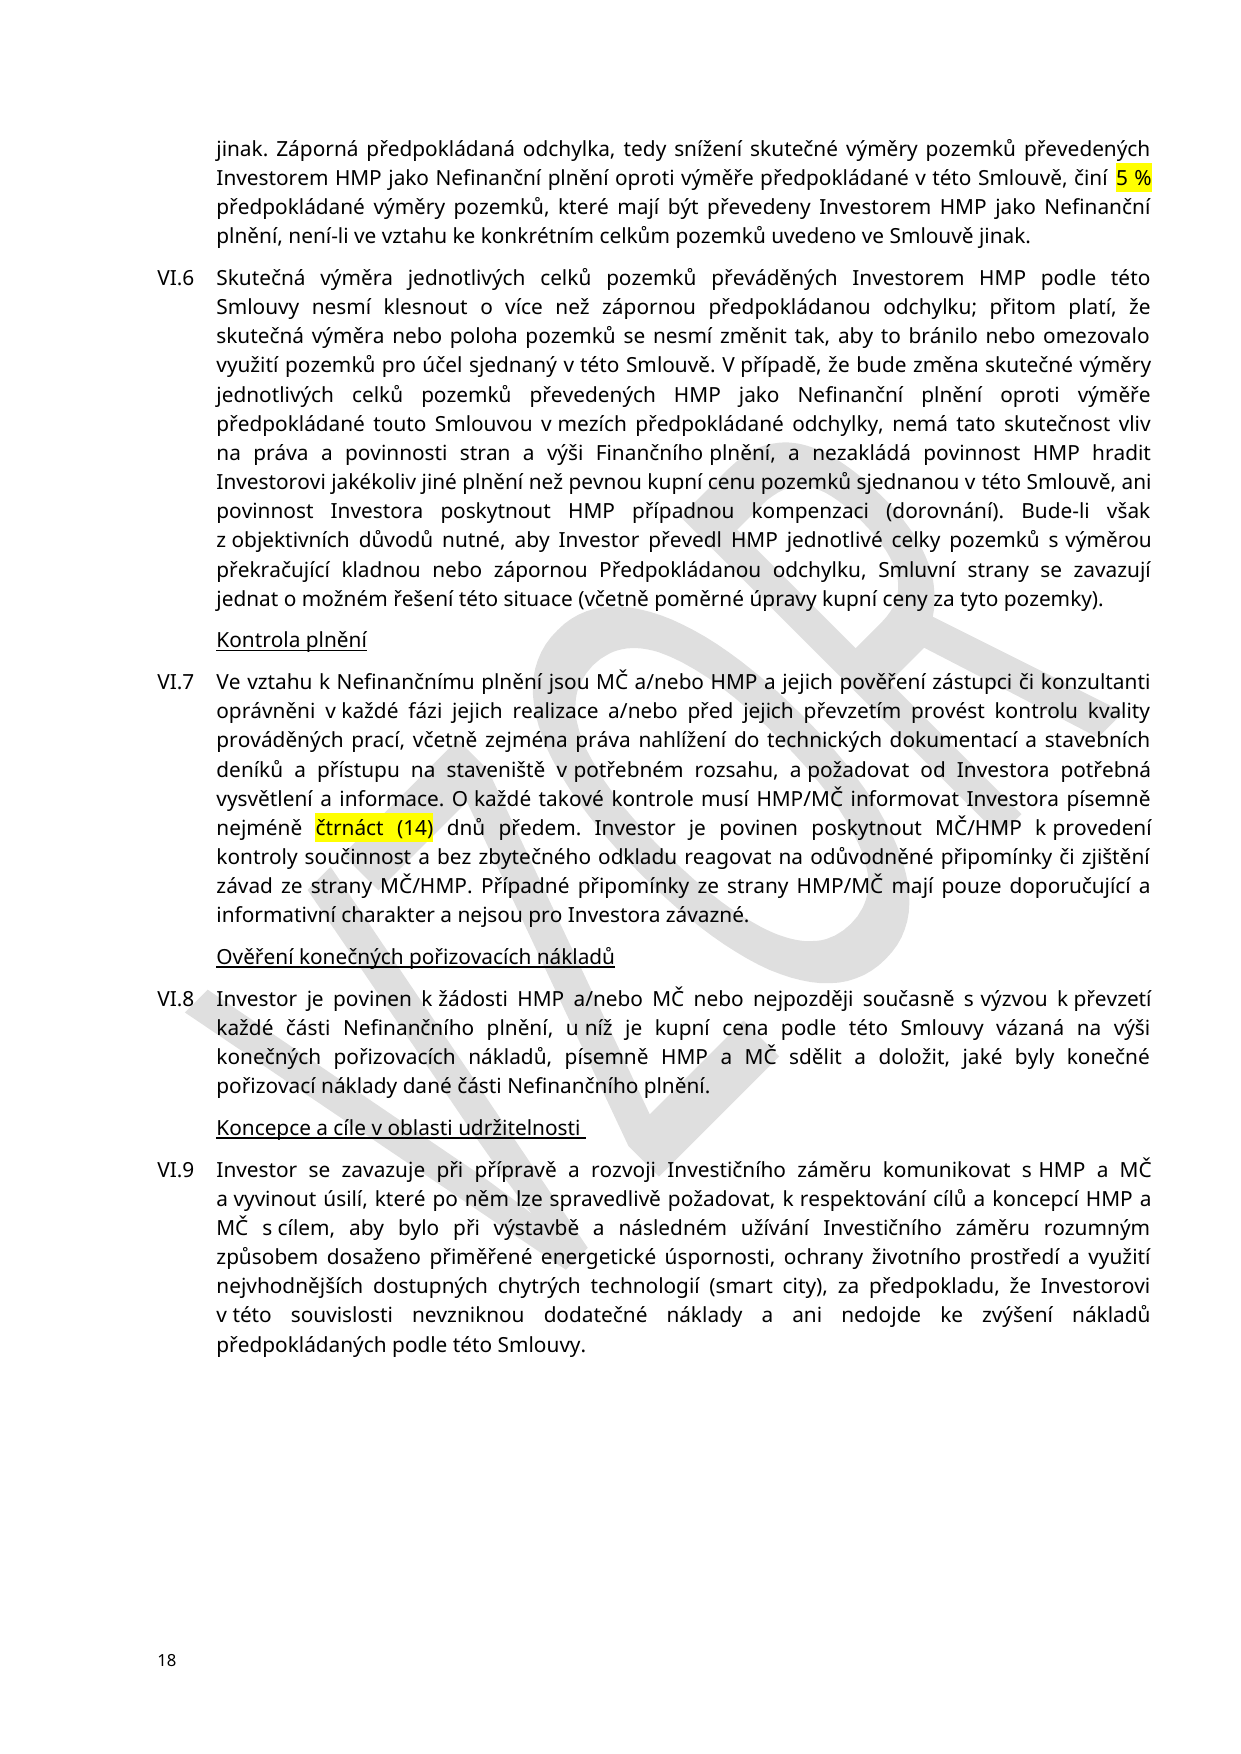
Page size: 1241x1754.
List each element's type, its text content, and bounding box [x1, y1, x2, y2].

list Ve vztahu k Nefinančnímu plnění jsou MČ a/nebo HMP a jejich pověření zástupci či konzultanti oprávněni v každé fázi jejich realizace a/nebo před jejich převzetím provést kontrolu kvality prováděných prací, včetně zejména práva nahlížení do technických dokumentací a stavebních deníků a přístupu na staveniště v potřebném rozsahu, a požadovat od Investora potřebná vysvětlení a informace. O každé takové kontrole musí HMP/MČ informovat Investora písemně nejméně čtrnáct (14) dnů předem. Investor je povinen poskytnout MČ/HMP k provedení kontroly součinnost a bez zbytečného odkladu reagovat na odůvodněné připomínky či zjištění závad ze strany MČ/HMP. Případné připomínky ze strany HMP/MČ mají pouze doporučující a informativní charakter a nejsou pro Investora závazné. [157, 666, 1152, 929]
list Investor se zavazuje při přípravě a rozvoji Investičního záměru komunikovat s HMP a MČ a vyvinout úsilí, které po něm lze spravedlivě požadovat, k respektování cílů a koncepcí HMP a MČ s cílem, aby bylo při výstavbě a následném užívání Investičního záměru rozumným způsobem dosaženo přiměřené energetické úspornosti, ochrany životního prostředí a využití nejvhodnějších dostupných chytrých technologií (smart city), za předpokladu, že Investorovi v této souvislosti nevzniknou dodatečné náklady a ani nedojde ke zvýšení nákladů předpokládaných podle této Smlouvy. [157, 1154, 1152, 1358]
list Skutečná výměra jednotlivých celků pozemků převáděných Investorem HMP podle této Smlouvy nesmí klesnout o více než zápornou předpokládanou odchylku; přitom platí, že skutečná výměra nebo poloha pozemků se nesmí změnit tak, aby to bránilo nebo omezovalo využití pozemků pro účel sjednaný v této Smlouvě. V případě, že bude změna skutečné výměry jednotlivých celků pozemků převedených HMP jako Nefinanční plnění oproti výměře předpokládané touto Smlouvou v mezích předpokládané odchylky, nemá tato skutečnost vliv na práva a povinnosti stran a výši Finančního plnění, a nezakládá povinnost HMP hradit Investorovi jakékoliv jiné plnění než pevnou kupní cenu pozemků sjednanou v této Smlouvě, ani povinnost Investora poskytnout HMP případnou kompenzaci (dorovnání). Bude-li však z objektivních důvodů nutné, aby Investor převedl HMP jednotlivé celky pozemků s výměrou překračující kladnou nebo zápornou Předpokládanou odchylku, Smluvní strany se zavazují jednat o možném řešení této situace (včetně poměrné úpravy kupní ceny za tyto pozemky). [157, 262, 1152, 612]
list Investor je povinen k žádosti HMP a/nebo MČ nebo nejpozději současně s výzvou k převzetí každé části Nefinančního plnění, u níž je kupní cena podle této Smlouvy vázaná na výši konečných pořizovacích nákladů, písemně HMP a MČ sdělit a doložit, jaké byly konečné pořizovací náklady dané části Nefinančního plnění. [157, 983, 1152, 1099]
list Koncepce a cíle v oblasti udržitelnosti [216, 1112, 1152, 1141]
list Ověření konečných pořizovacích nákladů [216, 941, 1152, 970]
list Kontrola plnění [216, 624, 1152, 654]
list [157, 133, 1152, 249]
